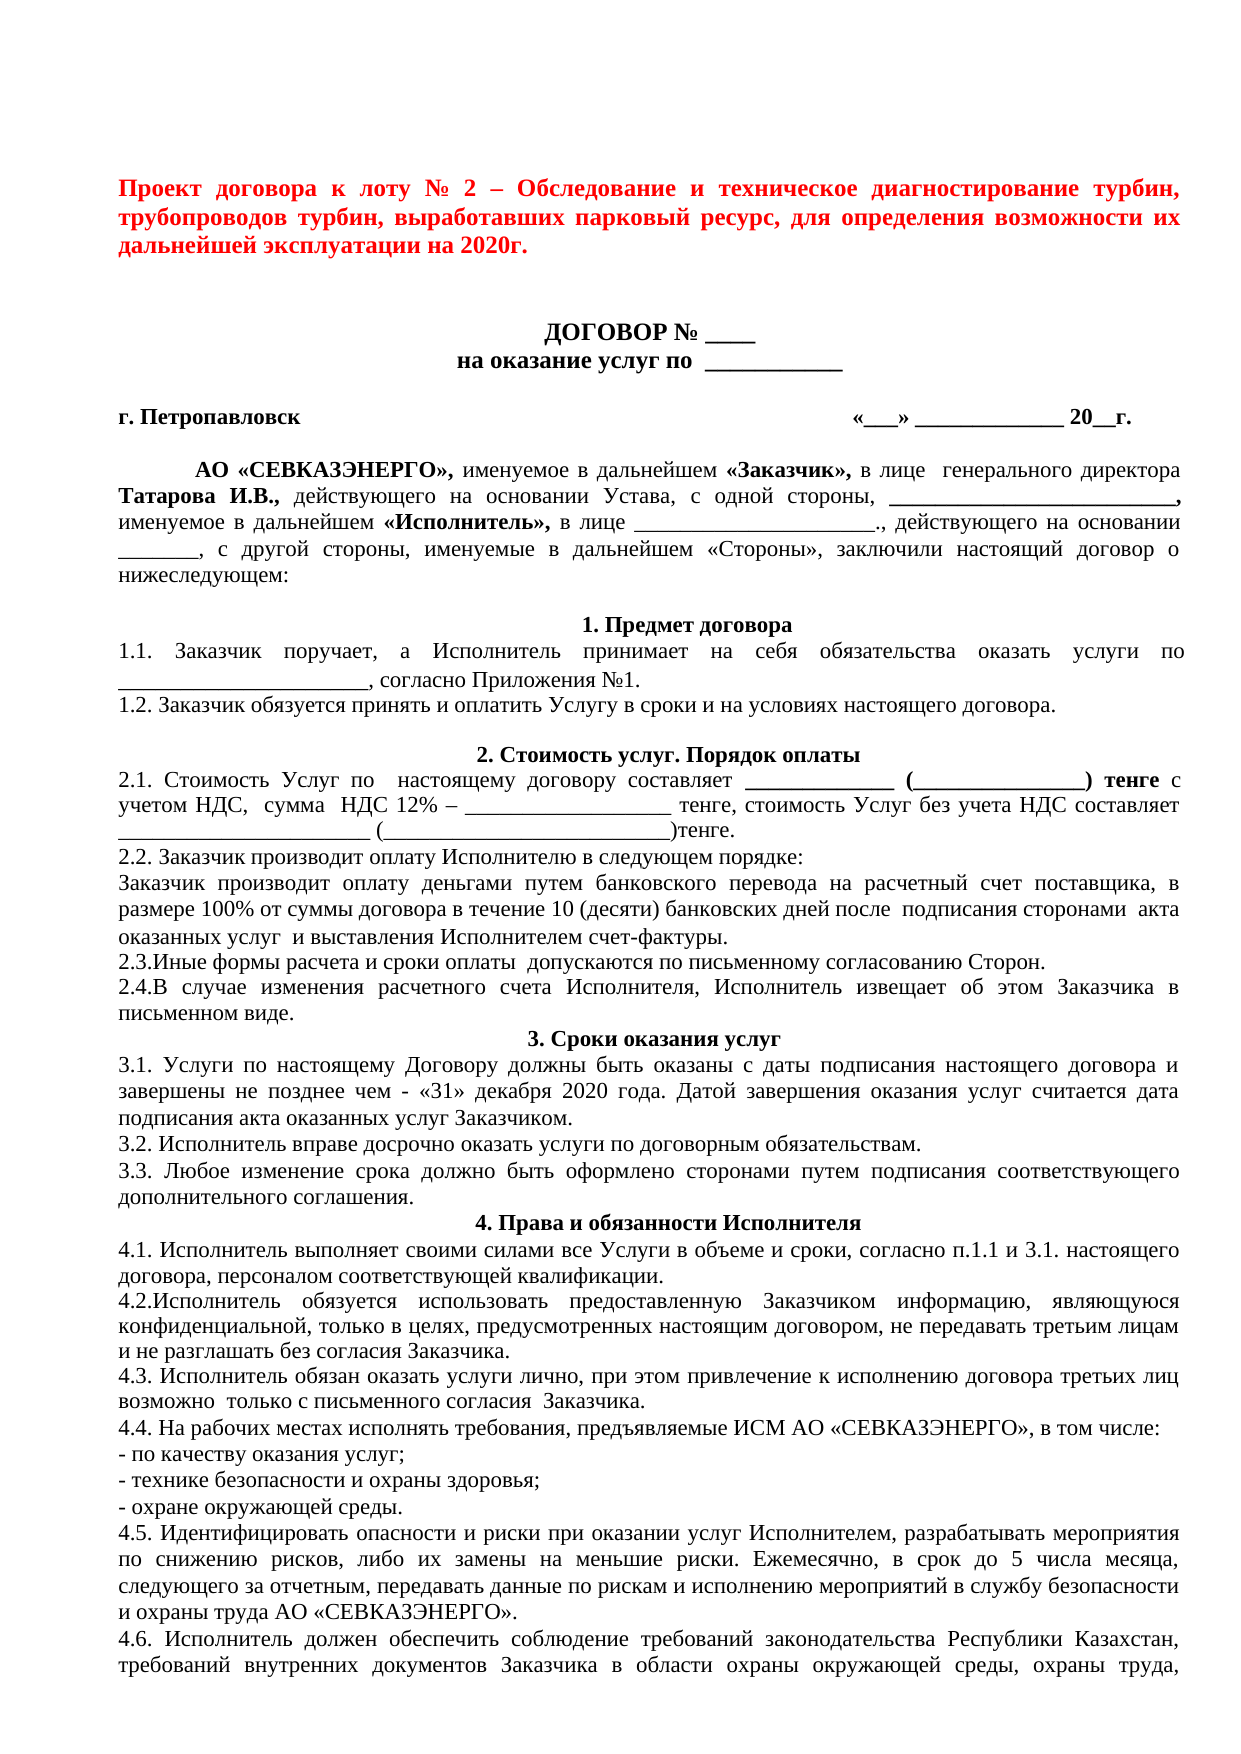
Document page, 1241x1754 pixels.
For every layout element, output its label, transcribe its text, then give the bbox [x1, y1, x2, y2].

text - технике безопасности и охраны здоровья; [118, 1466, 1181, 1493]
text 3.2. Исполнитель вправе досрочно оказать услуги по договорным обязательствам. [118, 1130, 1181, 1157]
text 3.1. Услуги по настоящему Договору должны быть оказаны с даты подписания настоящего договора и завершены не позднее чем - «31» декабря 2020 года. Датой завершения оказания услуг считается дата подписания акта оказанных услуг Заказчиком. [118, 1051, 1181, 1130]
text г. Петропавловск «___» _____________ 20__г. [118, 403, 1181, 429]
text 1.2. Заказчик обязуется принять и оплатить Услугу в сроки и на условиях настоящего договора. [118, 692, 1181, 717]
text 4.2.Исполнитель обязуется использовать предоставленную Заказчиком информацию, являющуюся конфиденциальной, только в целях, предусмотренных настоящим договором, не передавать третьим лицам и не разглашать без согласия Заказчика. [118, 1288, 1181, 1364]
text ДОГОВОР № ____ [118, 317, 1181, 345]
text 1. Предмет договора [193, 612, 1181, 637]
text 4.5. Идентифицировать опасности и риски при оказании услуг Исполнителем, разрабатывать мероприятия по снижению рисков, либо их замены на меньшие риски. Ежемесячно, в срок до 5 числа месяца, следующего за отчетным, передавать данные по рискам и исполнению мероприятий в службу безопасности и охраны труда АО «СЕВКАЗЭНЕРГО». [118, 1519, 1181, 1624]
text Заказчик производит оплату деньгами путем банковского перевода на расчетный счет поставщика, в размере 100% от суммы договора в течение 10 (десяти) банковских дней после подписания сторонами акта оказанных услуг и выставления Исполнителем счет-фактуры. [118, 869, 1181, 950]
text 4.4. На рабочих местах исполнять требования, предъявляемые ИСМ АО «СЕВКАЗЭНЕРГО», в том числе: [118, 1414, 1181, 1440]
text 2.3.Иные формы расчета и сроки оплаты допускаются по письменному согласованию Сторон. [118, 950, 1181, 975]
text 2.2. Заказчик производит оплату Исполнителю в следующем порядке: [118, 843, 1181, 869]
text 2.4.В случае изменения расчетного счета Исполнителя, Исполнитель извещает об этом Заказчика в письменном виде. [118, 975, 1181, 1025]
text - по качеству оказания услуг; [118, 1440, 1181, 1466]
text 3.3. Любое изменение срока должно быть оформлено сторонами путем подписания соответствующего дополнительного соглашения. [118, 1157, 1181, 1209]
text Проект договора к лоту № 2 – Обследование и техническое диагностирование турбин, трубопроводов турбин, выработавших парковый ресурс, для определения возможности их дальнейшей эксплуатации на 2020г. [118, 173, 1181, 259]
text 3. Сроки оказания услуг [118, 1025, 1190, 1051]
text АО «СЕВКАЗЭНЕРГО», именуемое в дальнейшем «Заказчик», в лице генерального директора Татарова И.В., действующего на основании Устава, с одной стороны, _________________________, именуемое в дальнейшем «Исполнитель», в лице _____________________., действующего на основании _______, с другой стороны, именуемые в дальнейшем «Стороны», заключили настоящий договор о нижеследующем: [118, 456, 1181, 587]
text 4. Права и обязанности Исполнителя [156, 1209, 1181, 1236]
text 2. Стоимость услуг. Порядок оплаты [156, 742, 1181, 767]
text на оказание услуг по ___________ [118, 345, 1181, 374]
text 4.1. Исполнитель выполняет своими силами все Услуги в объеме и сроки, согласно п.1.1 и 3.1. настоящего договора, персоналом соответствующей квалификации. [118, 1236, 1181, 1288]
text 4.3. Исполнитель обязан оказать услуги лично, при этом привлечение к исполнению договора третьих лиц возможно только с письменного согласия Заказчика. [118, 1364, 1181, 1414]
text - охране окружающей среды. [118, 1493, 1181, 1519]
text 2.1. Стоимость Услуг по настоящему договору составляет _____________ (_______________) тенге с учетом НДС, сумма НДС 12% – __________________ тенге, стоимость Услуг без учета НДС составляет ______________________ (_________________________)тенге. [118, 767, 1181, 843]
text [118, 1624, 1181, 1677]
text 1.1. Заказчик поручает, а Исполнитель принимает на себя обязательства оказать услуги по ____________________, согласно Приложения №1. [118, 637, 1187, 692]
